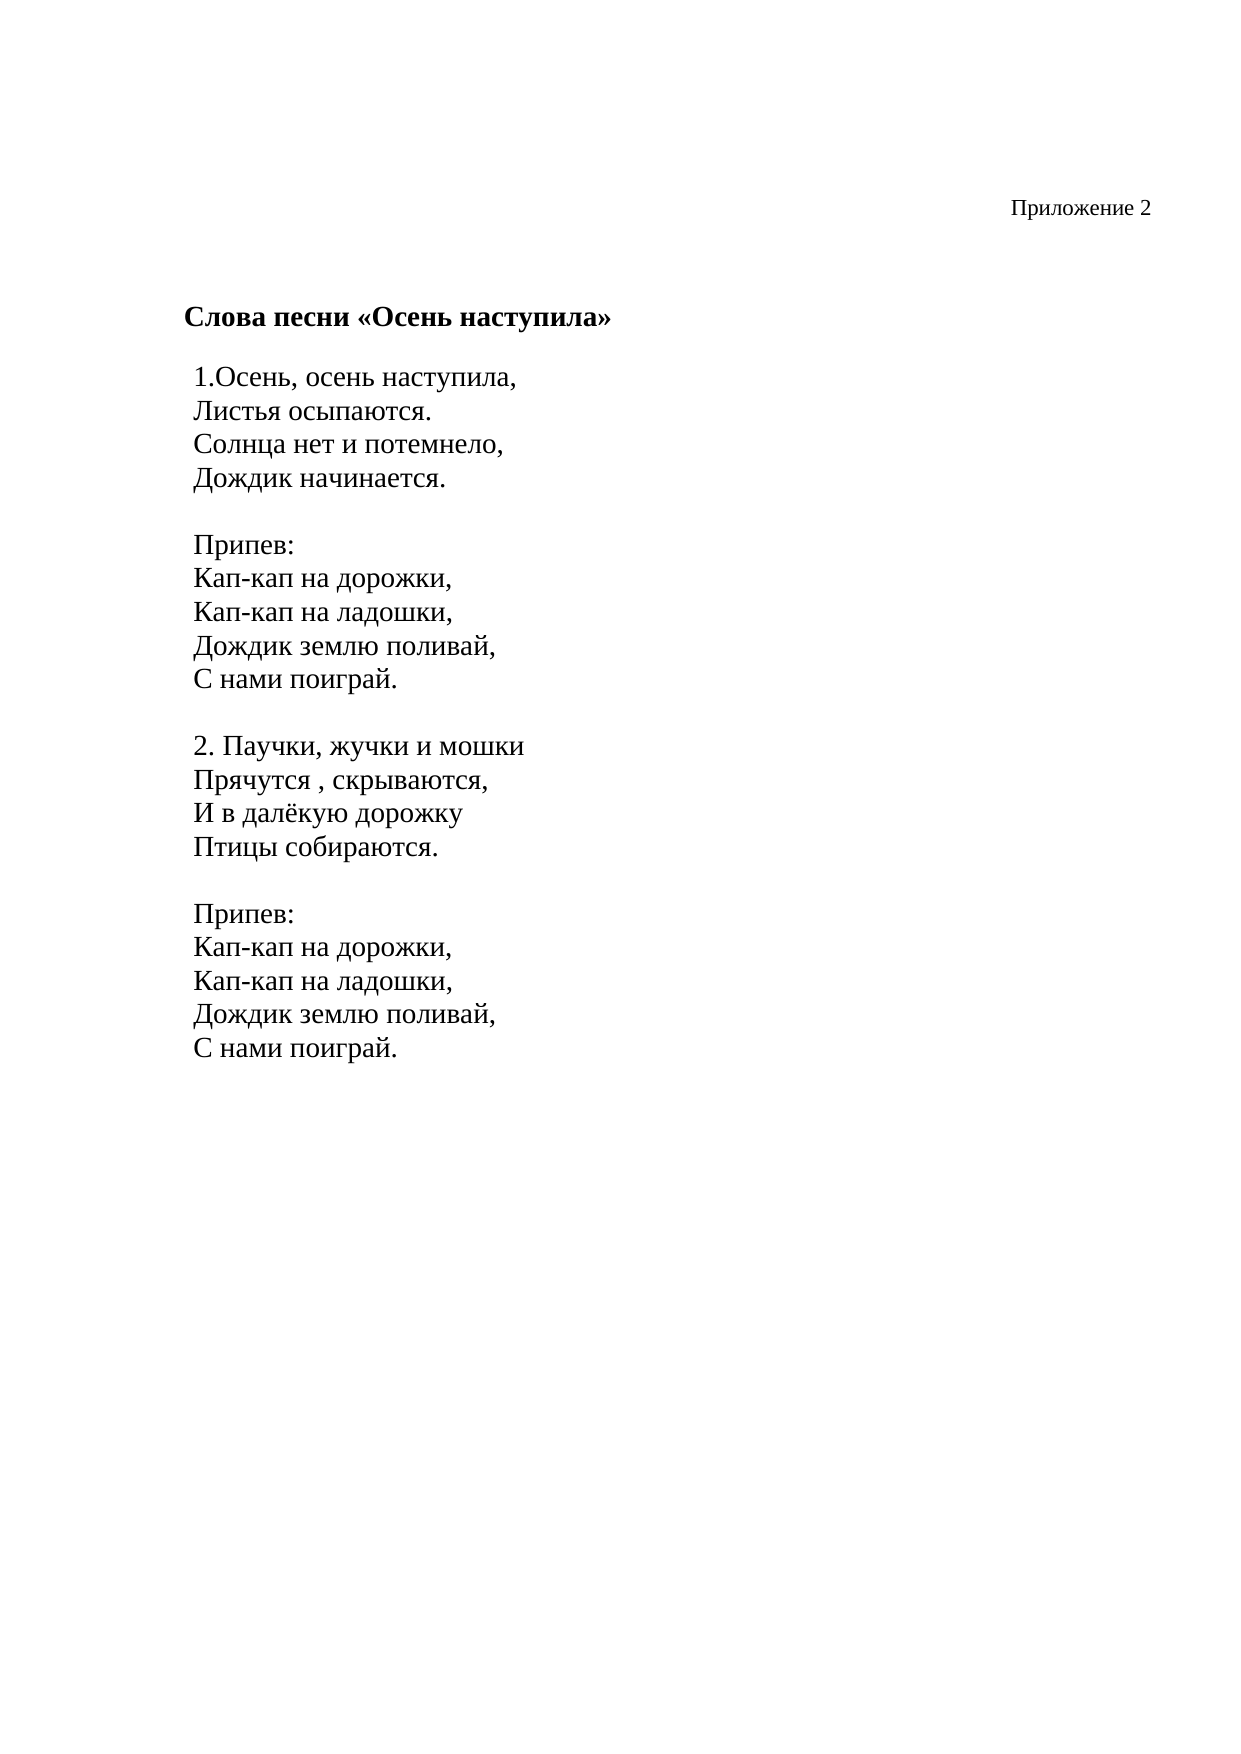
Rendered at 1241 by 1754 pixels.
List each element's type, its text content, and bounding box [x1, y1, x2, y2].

list Припев: [193, 896, 1152, 929]
list Дождик землю поливай, [193, 628, 1152, 661]
list Солнца нет и потемнело, [193, 426, 1152, 460]
list Прячутся , скрываются, [193, 762, 1152, 795]
list Припев: [193, 527, 1152, 561]
text Слова песни «Осень наступила» [118, 299, 1152, 333]
list 2. Паучки, жучки и мошки [193, 728, 1152, 762]
list 1.Осень, осень наступила, [193, 359, 1152, 393]
list Кап-кап на дорожки, [193, 929, 1152, 963]
list Кап-кап на ладошки, [193, 594, 1152, 628]
list И в далёкую дорожку [193, 795, 1152, 829]
list С нами поиграй. [193, 661, 1152, 695]
list Дождик землю поливай, [193, 997, 1152, 1030]
list Птицы собираются. [193, 829, 1152, 862]
list Листья осыпаются. [193, 393, 1152, 426]
text Приложение 2 [118, 194, 1152, 220]
list Кап-кап на дорожки, [193, 561, 1152, 594]
list Кап-кап на ладошки, [193, 963, 1152, 997]
list Дождик начинается. [193, 460, 1152, 493]
list С нами поиграй. [193, 1030, 1152, 1064]
